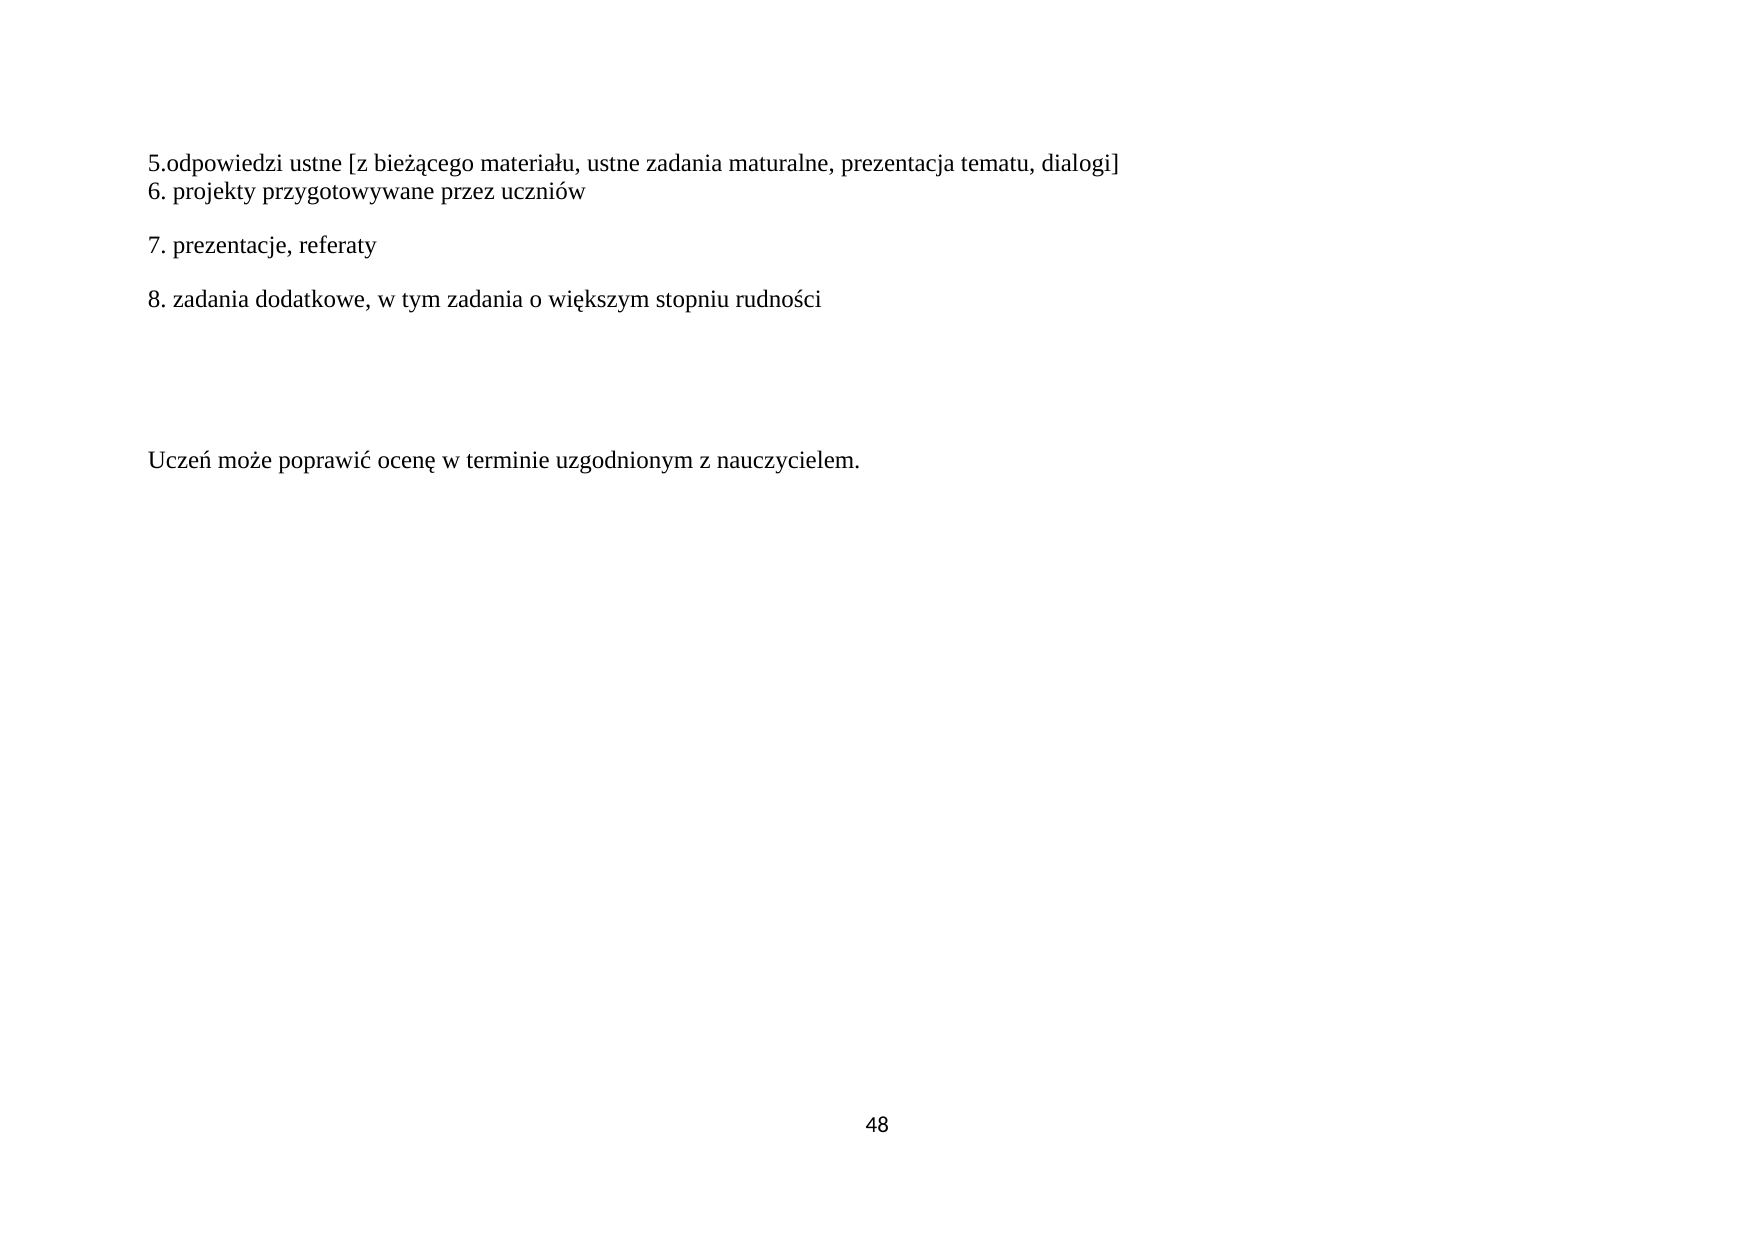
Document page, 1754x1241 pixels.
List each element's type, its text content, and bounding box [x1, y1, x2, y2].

text 6. projekty przygotowywane przez uczniów [148, 176, 1606, 205]
text Uczeń może poprawić ocenę w terminie uzgodnionym z nauczycielem. [148, 446, 1606, 474]
text 7. prezentacje, referaty [148, 230, 1606, 259]
text 5.odpowiedzi ustne [z bieżącego materiału, ustne zadania maturalne, prezentacja tematu, dialogi] [148, 148, 1606, 176]
text 8. zadania dodatkowe, w tym zadania o większym stopniu rudności [148, 284, 1606, 313]
